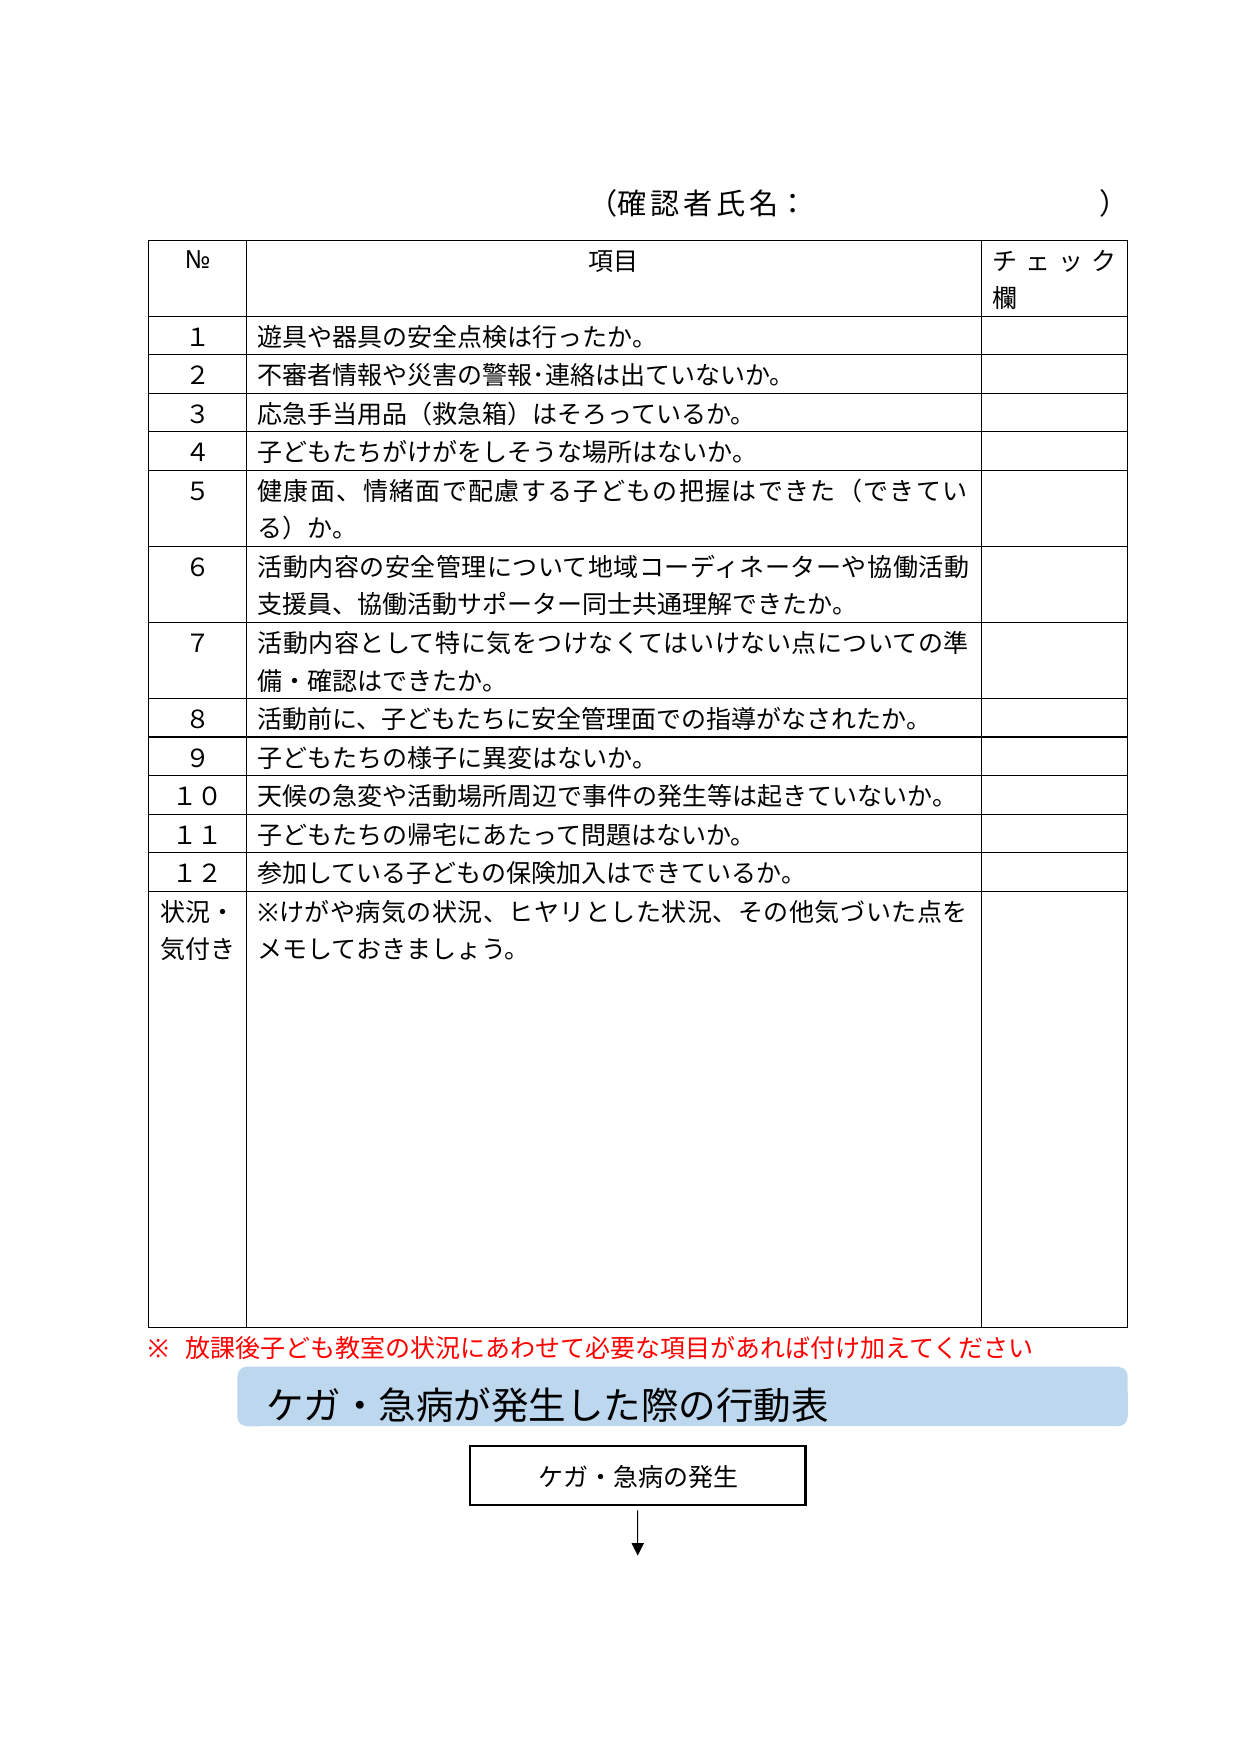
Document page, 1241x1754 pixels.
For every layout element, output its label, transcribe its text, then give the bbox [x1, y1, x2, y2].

table_cell ８ [149, 699, 246, 736]
table_cell [982, 892, 1127, 1327]
table_cell 活動内容として特に気をつけなくてはいけない点についての準備・確認はできたか。 [247, 623, 981, 698]
table_cell 子どもたちの様子に異変はないか。 [247, 738, 981, 775]
table_cell [982, 738, 1127, 775]
table_cell 天候の急変や活動場所周辺で事件の発生等は起きていないか。 [247, 776, 981, 813]
table_header № [149, 241, 246, 316]
table_cell 子どもたちがけがをしそうな場所はないか。 [247, 432, 981, 470]
table_cell ５ [149, 471, 246, 546]
text ケガ・急病が発生した際の行動表 [266, 1366, 1128, 1441]
table_cell ※けがや病気の状況、ヒヤリとした状況、その他気づいた点をメモしておきましょう。 [247, 892, 981, 1327]
list 放課後子ども教室の状況にあわせて必要な項目があれば付け加えてください [148, 1328, 1128, 1366]
table_cell [982, 815, 1127, 852]
table_cell [982, 853, 1127, 891]
table_cell １ [149, 317, 246, 354]
table_cell [982, 432, 1127, 470]
table_cell ９ [149, 738, 246, 775]
table_header チェック欄 [982, 241, 1127, 316]
table_cell [982, 776, 1127, 813]
table_cell ７ [149, 623, 246, 698]
table_cell [982, 547, 1127, 622]
text （確認者氏名： ） [148, 164, 1128, 239]
table_cell 状況・ 気付き [149, 892, 246, 1327]
table_cell ２ [149, 355, 246, 393]
table_cell [982, 623, 1127, 698]
table_cell [982, 394, 1127, 431]
table_cell 健康面、情緒面で配慮する子どもの把握はできた（できている）か。 [247, 471, 981, 546]
table_cell 子どもたちの帰宅にあたって問題はないか。 [247, 815, 981, 852]
table_cell 参加している子どもの保険加入はできているか。 [247, 853, 981, 891]
table_cell [982, 471, 1127, 546]
table_cell [982, 317, 1127, 354]
table_cell １２ [149, 853, 246, 891]
table_cell ６ [149, 547, 246, 622]
table_cell [982, 699, 1127, 736]
table_cell 応急手当用品（救急箱）はそろっているか。 [247, 394, 981, 431]
table_cell [982, 355, 1127, 393]
table_cell 遊具や器具の安全点検は行ったか。 [247, 317, 981, 354]
table_cell ４ [149, 432, 246, 470]
table_cell 活動前に、子どもたちに安全管理面での指導がなされたか。 [247, 699, 981, 736]
table_cell 活動内容の安全管理について地域コーディネーターや協働活動支援員、協働活動サポーター同士共通理解できたか。 [247, 547, 981, 622]
table_cell １０ [149, 776, 246, 813]
table_header 項目 [247, 241, 981, 316]
table_cell ３ [149, 394, 246, 431]
table_cell 不審者情報や災害の警報･連絡は出ていないか。 [247, 355, 981, 393]
table_cell １１ [149, 815, 246, 852]
